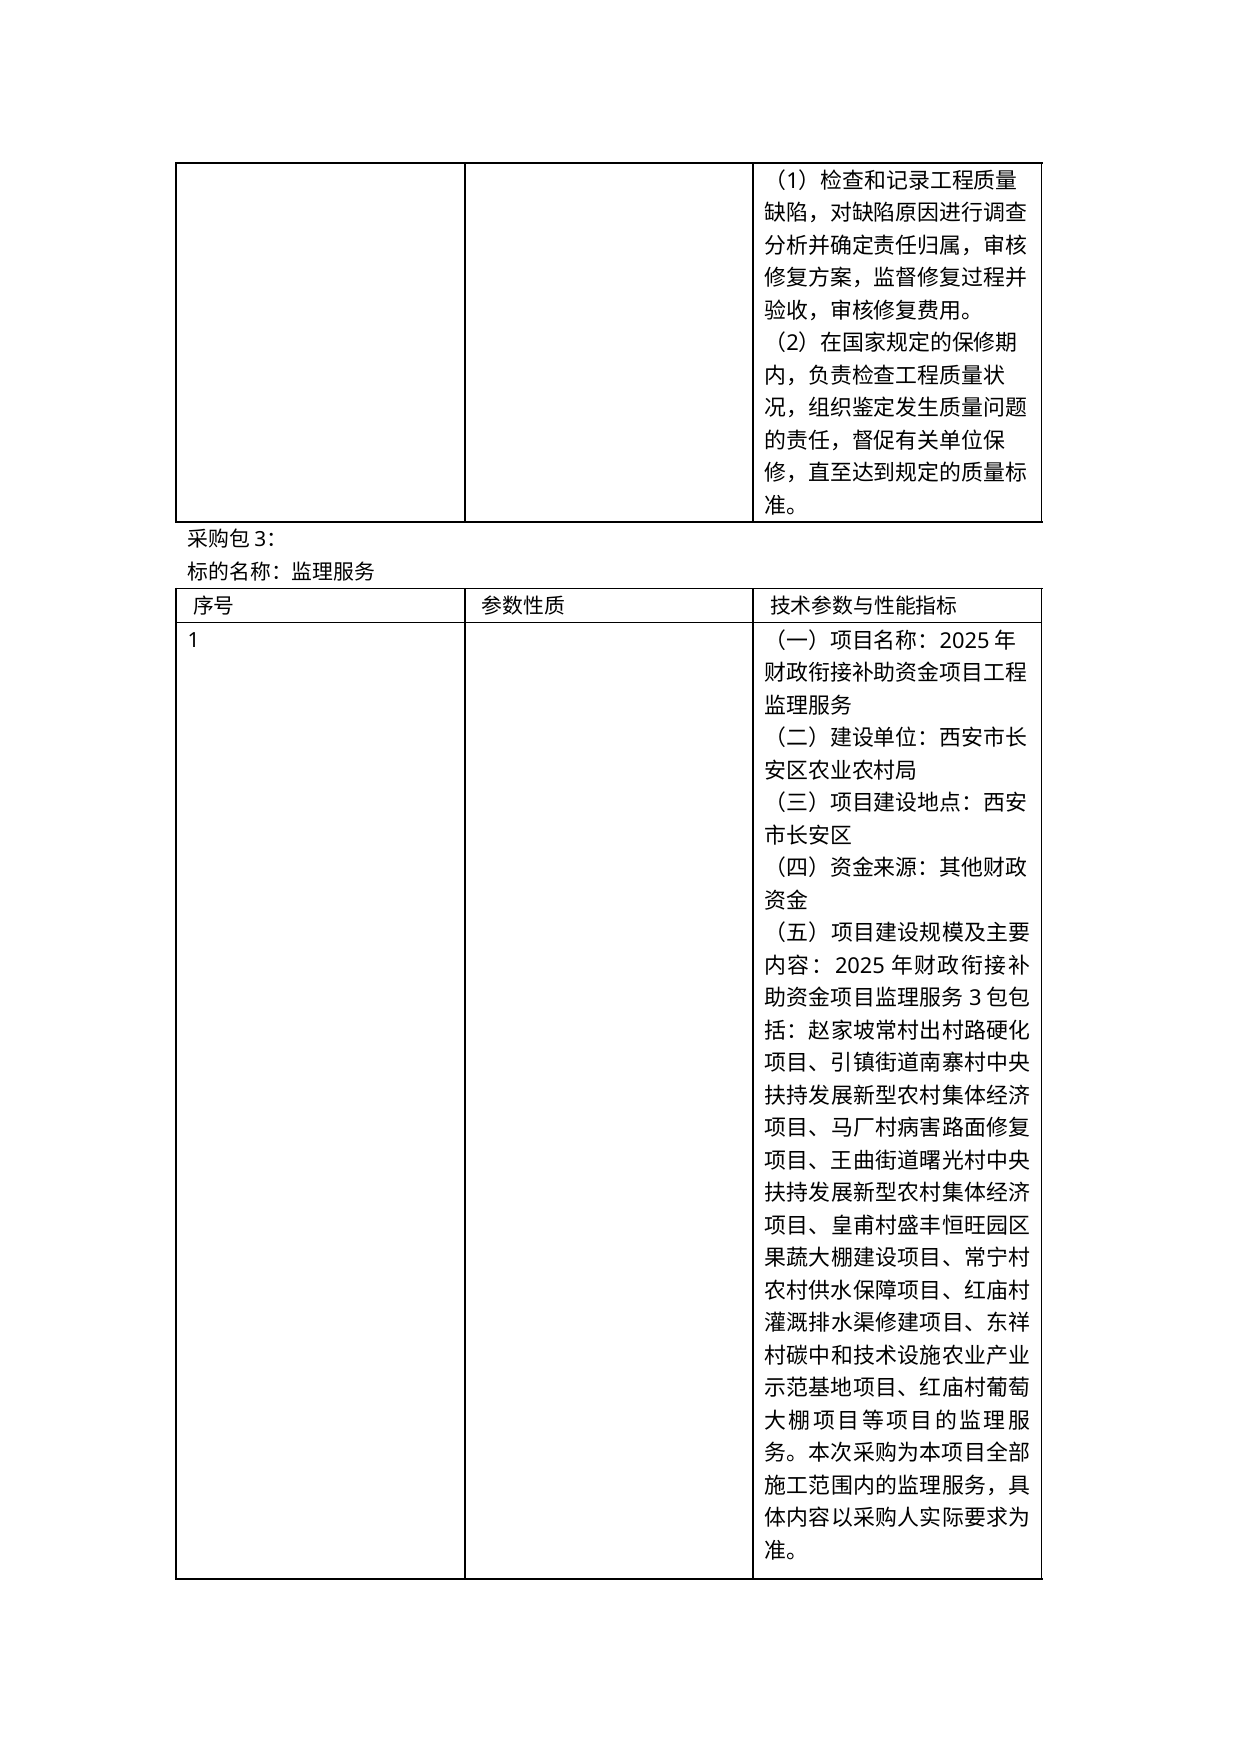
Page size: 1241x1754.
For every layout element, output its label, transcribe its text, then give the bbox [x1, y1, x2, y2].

table_header 技术参数与性能指标 [754, 589, 1041, 622]
table_cell 1 [177, 623, 464, 1578]
table_cell [466, 623, 752, 1578]
text 标的名称：监理服务 [187, 555, 1053, 588]
table_cell [466, 164, 752, 521]
table_header 参数性质 [466, 589, 752, 622]
text 采购包3： [187, 523, 1053, 555]
table_cell 1 [177, 164, 464, 521]
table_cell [754, 623, 1041, 1578]
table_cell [754, 164, 1041, 521]
table_header 序号 [177, 589, 464, 622]
